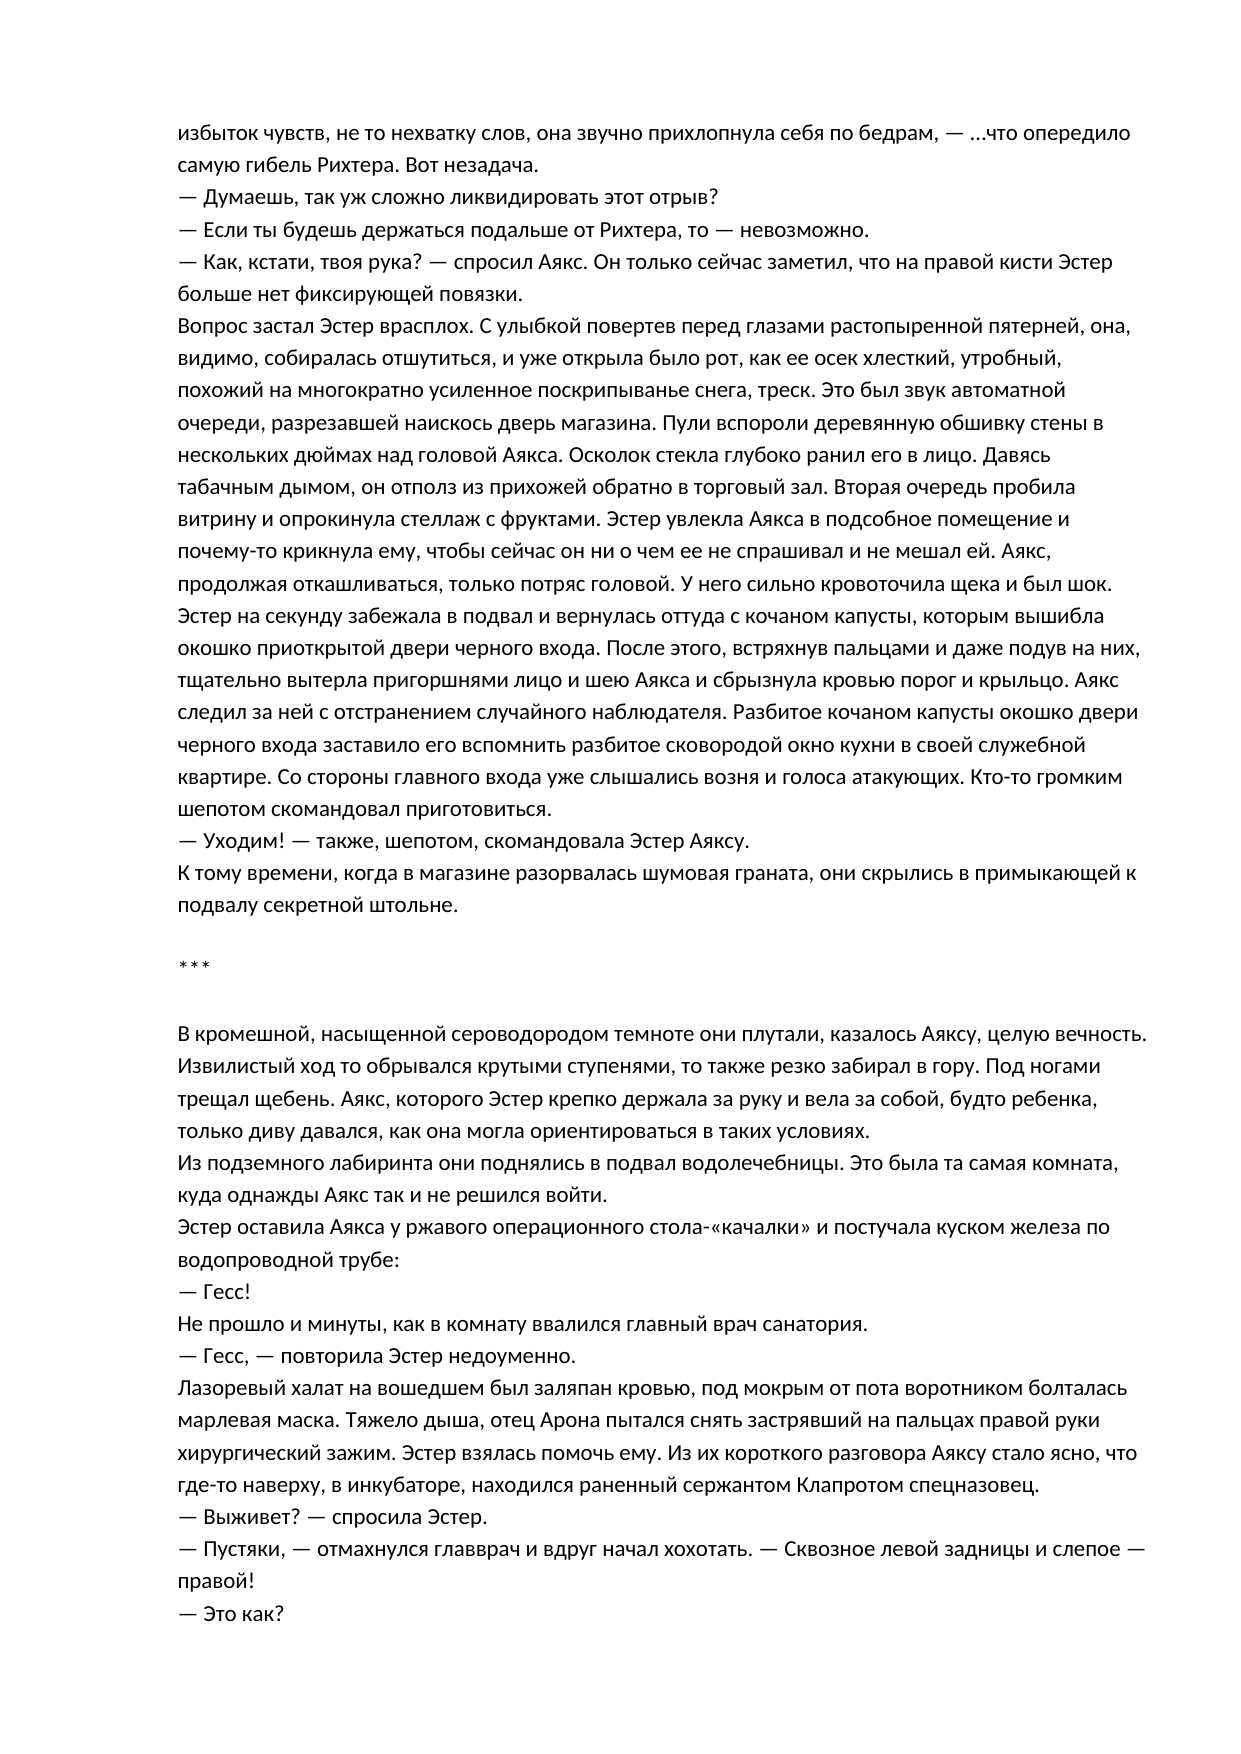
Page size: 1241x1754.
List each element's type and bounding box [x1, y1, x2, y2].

text [177, 118, 1152, 1627]
